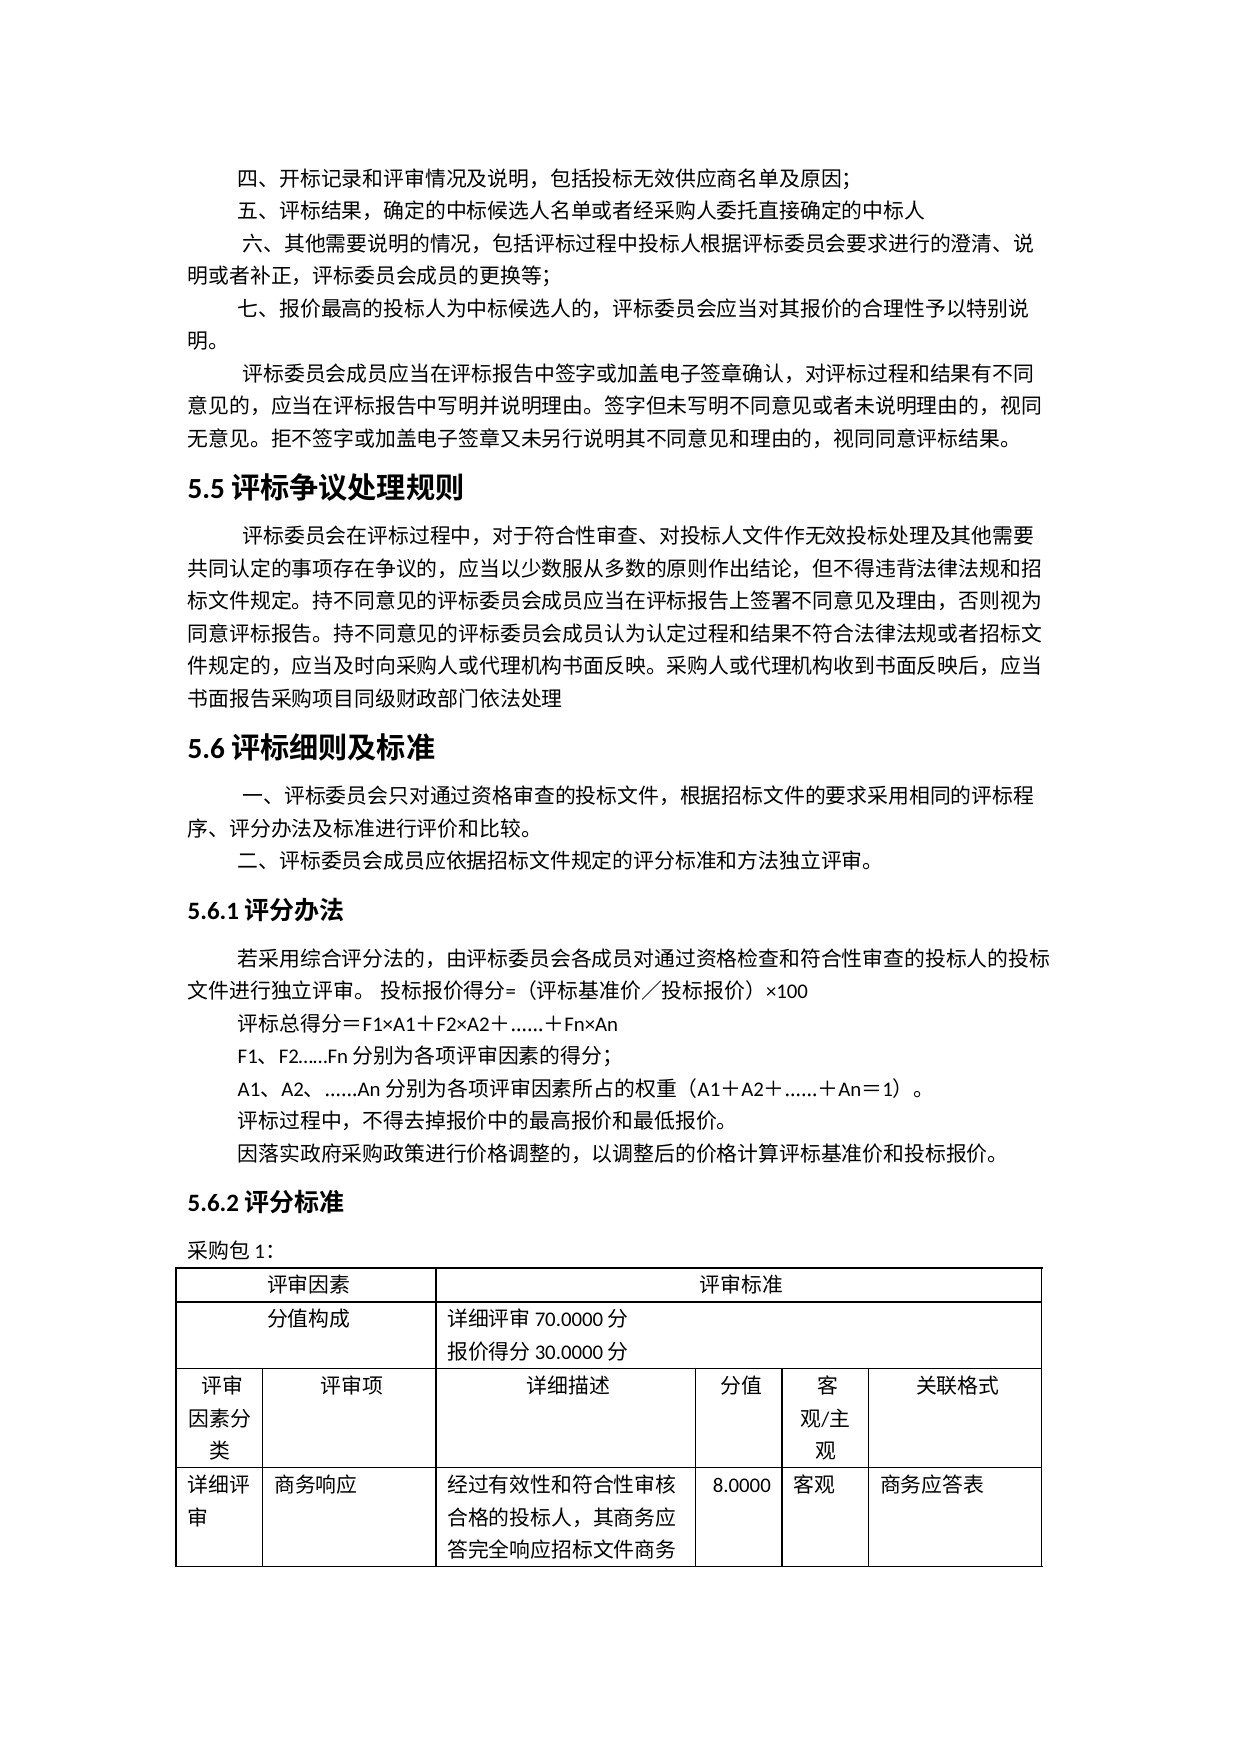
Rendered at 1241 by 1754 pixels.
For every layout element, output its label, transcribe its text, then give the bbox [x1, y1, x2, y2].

table_cell 详细评审 [177, 1468, 262, 1566]
text 一、评标委员会只对通过资格审查的投标文件，根据招标文件的要求采用相同的评标程序、评分办法及标准进行评价和比较。 [187, 779, 1053, 844]
text 二、评标委员会成员应依据招标文件规定的评分标准和方法独立评审。 [187, 844, 1053, 877]
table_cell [437, 1468, 695, 1566]
text 5.6评标细则及标准 [187, 714, 1053, 779]
text 5.6.2评分标准 [187, 1169, 1053, 1234]
table_cell 评审因素分类 [177, 1369, 262, 1467]
table_cell 分值构成 [177, 1303, 435, 1368]
text 七、报价最高的投标人为中标候选人的，评标委员会应当对其报价的合理性予以特别说明。 [187, 292, 1053, 357]
text F1、F2……Fn分别为各项评审因素的得分； [187, 1039, 1053, 1072]
text 评标委员会在评标过程中，对于符合性审查、对投标人文件作无效投标处理及其他需要共同认定的事项存在争议的，应当以少数服从多数的原则作出结论，但不得违背法律法规和招标文件规定。持不同意见的评标委员会成员应当在评标报告上签署不同意见及理由，否则视为同意评标报告。持不同意见的评标委员会成员认为认定过程和结果不符合法律法规或者招标文件规定的，应当及时向采购人或代理机构书面反映。采购人或代理机构收到书面反映后，应当书面报告采购项目同级财政部门依法处理 [187, 519, 1053, 714]
table_cell 评审项 [263, 1369, 435, 1467]
text 评标总得分＝F1×A1＋F2×A2＋……＋Fn×An [187, 1007, 1053, 1039]
table_cell 关联格式 [869, 1369, 1041, 1467]
table_cell 商务应答表 [869, 1468, 1041, 1566]
table_cell 分值 [696, 1369, 781, 1467]
text 5.5评标争议处理规则 [187, 454, 1053, 519]
table_header 评审标准 [437, 1269, 1041, 1301]
text 采购包1： [187, 1234, 1053, 1267]
text 因落实政府采购政策进行价格调整的，以调整后的价格计算评标基准价和投标报价。 [187, 1137, 1053, 1169]
text 四、开标记录和评审情况及说明，包括投标无效供应商名单及原因； [187, 162, 1053, 194]
text 评标过程中，不得去掉报价中的最高报价和最低报价。 [187, 1104, 1053, 1137]
table_cell 客观 [783, 1468, 868, 1566]
text 若采用综合评分法的，由评标委员会各成员对通过资格检查和符合性审查的投标人的投标文件进行独立评审。 投标报价得分=（评标基准价／投标报价）×100 [187, 942, 1053, 1007]
text 六、其他需要说明的情况，包括评标过程中投标人根据评标委员会要求进行的澄清、说明或者补正，评标委员会成员的更换等； [187, 227, 1053, 292]
table_header 评审因素 [177, 1269, 435, 1301]
table_cell 商务响应 [263, 1468, 435, 1566]
table_cell 详细描述 [437, 1369, 695, 1467]
table_cell 详细评审70.0000分 报价得分30.0000分 [437, 1303, 1041, 1368]
text 评标委员会成员应当在评标报告中签字或加盖电子签章确认，对评标过程和结果有不同意见的，应当在评标报告中写明并说明理由。签字但未写明不同意见或者未说明理由的，视同无意见。拒不签字或加盖电子签章又未另行说明其不同意见和理由的，视同同意评标结果。 [187, 357, 1053, 454]
table_cell 8.0000 [696, 1468, 781, 1566]
text A1、A2、……An 分别为各项评审因素所占的权重（A1＋A2＋……＋An＝1）。 [187, 1072, 1053, 1104]
text 5.6.1评分办法 [187, 877, 1053, 942]
table_cell 客观/主观 [783, 1369, 868, 1467]
text 五、评标结果，确定的中标候选人名单或者经采购人委托直接确定的中标人 [187, 194, 1053, 227]
